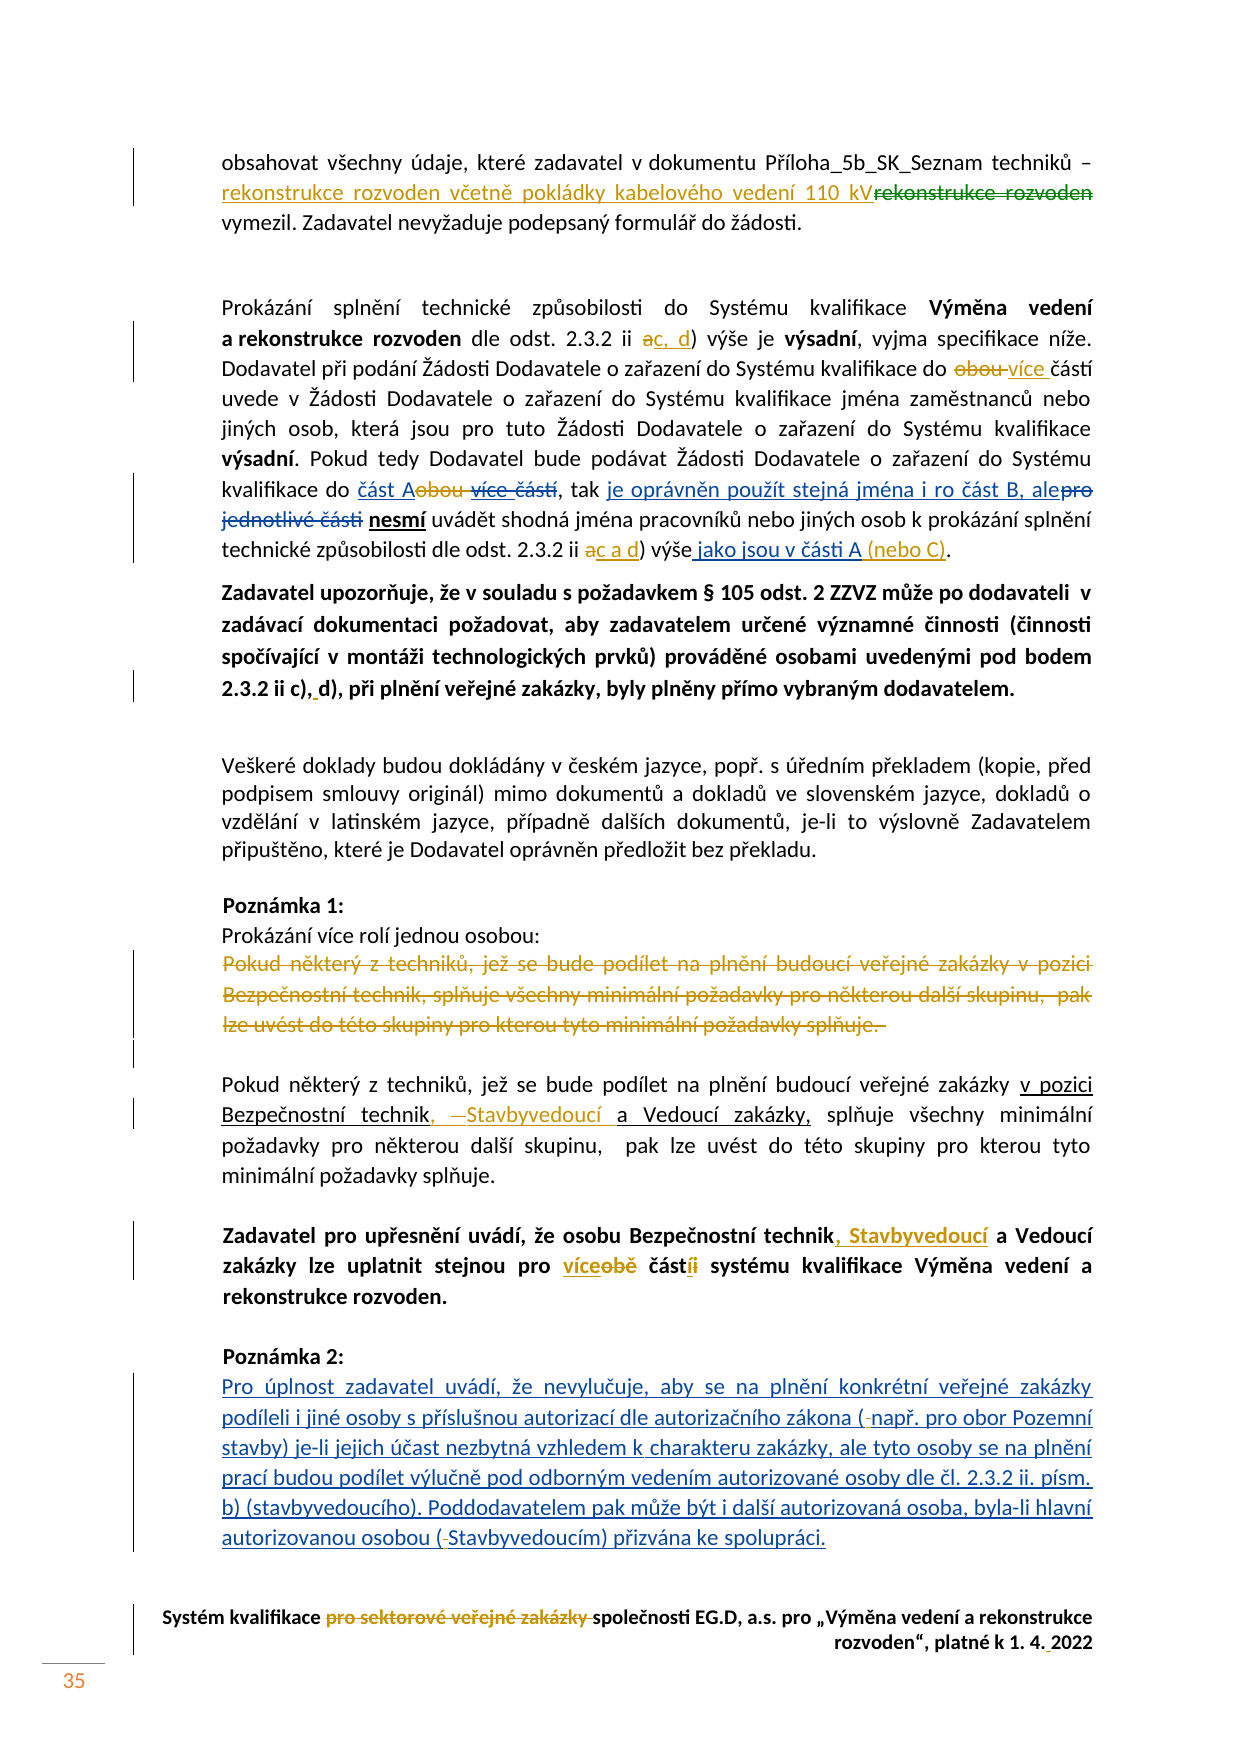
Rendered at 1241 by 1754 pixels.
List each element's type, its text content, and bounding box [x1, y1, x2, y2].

list Pokud některý z techniků, jež se bude podílet na plnění budoucí veřejné zakázky v pozici Bezpečnostní technika Vedoucí zakázky, splňuje všechny minimální požadavky pro některou další skupinu, pak lze uvést do této skupiny pro kterou tyto minimální požadavky splňuje. [221, 1070, 1093, 1189]
list Veškeré doklady budou dokládány v českém jazyce, popř. s úředním překladem (kopie, před podpisem smlouvy originál) mimo dokumentů a dokladů ve slovenském jazyce, dokladů o vzdělání v latinském jazyce, případně dalších dokumentů, je-li to výslovně Zadavatelem připuštěno, které je Dodavatel oprávněn předložit bez překladu. [221, 751, 1093, 863]
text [221, 148, 1093, 236]
list Zadavatel pro upřesnění uvádí, že osobu Bezpečnostní technik a Vedoucí zakázky lze uplatnit stejnou pro část systému kvalifikace Výměna vedení a rekonstrukce rozvoden. [223, 1221, 1093, 1310]
list Poznámka 2: [223, 1342, 1093, 1370]
text Prokázání splnění technické způsobilosti do Systému kvalifikace Výměna vedení a rekonstrukce rozvoden dle odst. 2.3.2 ii ) výše je výsadní, vyjma specifikace níže. Dodavatel při podání Žádosti Dodavatele o zařazení do Systému kvalifikace do částí uvede v Žádosti Dodavatele o zařazení do Systému kvalifikace jména zaměstnanců nebo jiných osob, která jsou pro tuto Žádosti Dodavatele o zařazení do Systému kvalifikace výsadní. Pokud tedy Dodavatel bude podávat Žádosti Dodavatele o zařazení do Systému kvalifikace do , tak nesmí uvádět shodná jména pracovníků nebo jiných osob k prokázání splnění technické způsobilosti dle odst. 2.3.2 ii ) výše. [221, 293, 1093, 563]
text Zadavatel upozorňuje, že v souladu s požadavkem § 105 odst. 2 ZZVZ může po dodavateli v zadávací dokumentaci požadovat, aby zadavatelem určené významné činnosti (činnosti spočívající v montáži technologických prvků) prováděné osobami uvedenými pod bodem 2.3.2 ii c),d), při plnění veřejné zakázky, byly plněny přímo vybraným dodavatelem. [221, 578, 1093, 702]
list Poznámka 1: [223, 891, 1093, 919]
list Prokázání více rolí jednou osobou: [221, 922, 1093, 949]
